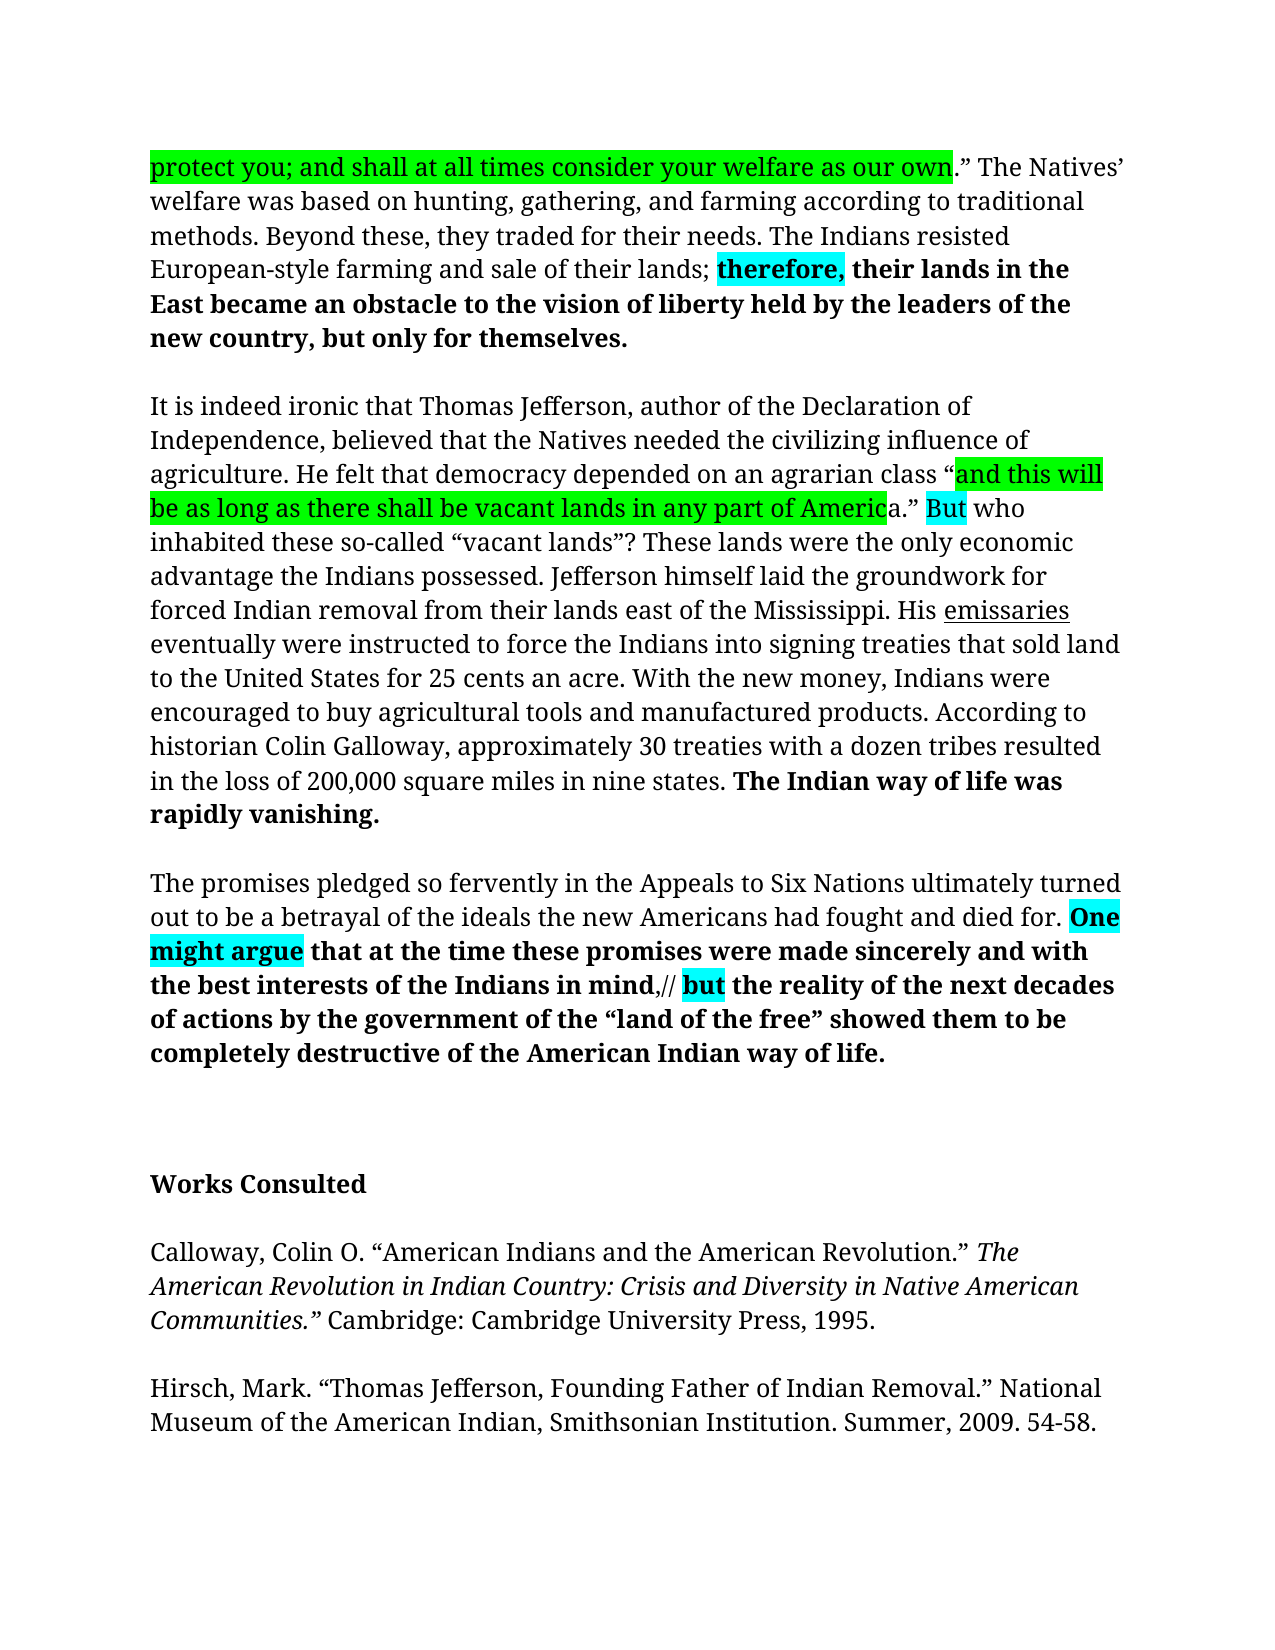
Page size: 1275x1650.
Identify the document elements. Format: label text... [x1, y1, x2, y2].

text It is indeed ironic that Thomas Jefferson, author of the Declaration of Independence, believed that the Natives needed the civilizing influence of agriculture. He felt that democracy depended on an agrarian class “and this will be as long as there shall be vacant lands in any part of America.” But who inhabited these so-called “vacant lands”? These lands were the only economic advantage the Indians possessed. Jefferson himself laid the groundwork for forced Indian removal from their lands east of the Mississippi. His emissaries eventually were instructed to force the Indians into signing treaties that sold land to the United States for 25 cents an acre. With the new money, Indians were encouraged to buy agricultural tools and manufactured products. According to historian Colin Galloway, approximately 30 treaties with a dozen tribes resulted in the loss of 200,000 square miles in nine states. The Indian way of life was rapidly vanishing. [150, 388, 1125, 831]
text Calloway, Colin O. “American Indians and the American Revolution.” The American Revolution in Indian Country: Crisis and Diversity in Native American Communities.” Cambridge: Cambridge University Press, 1995. [150, 1235, 1125, 1337]
text Hirsch, Mark. “Thomas Jefferson, Founding Father of Indian Removal.” National Museum of the American Indian, Smithsonian Institution. Summer, 2009. 54-58. [150, 1371, 1125, 1439]
text Works Consulted [150, 1167, 1125, 1201]
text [150, 150, 1125, 354]
text The promises pledged so fervently in the Appeals to Six Nations ultimately turned out to be a betrayal of the ideals the new Americans had fought and died for. One might argue that at the time these promises were made sincerely and with the best interests of the Indians in mind,// but the reality of the next decades of actions by the government of the “land of the free” showed them to be completely destructive of the American Indian way of life. [150, 865, 1125, 1070]
